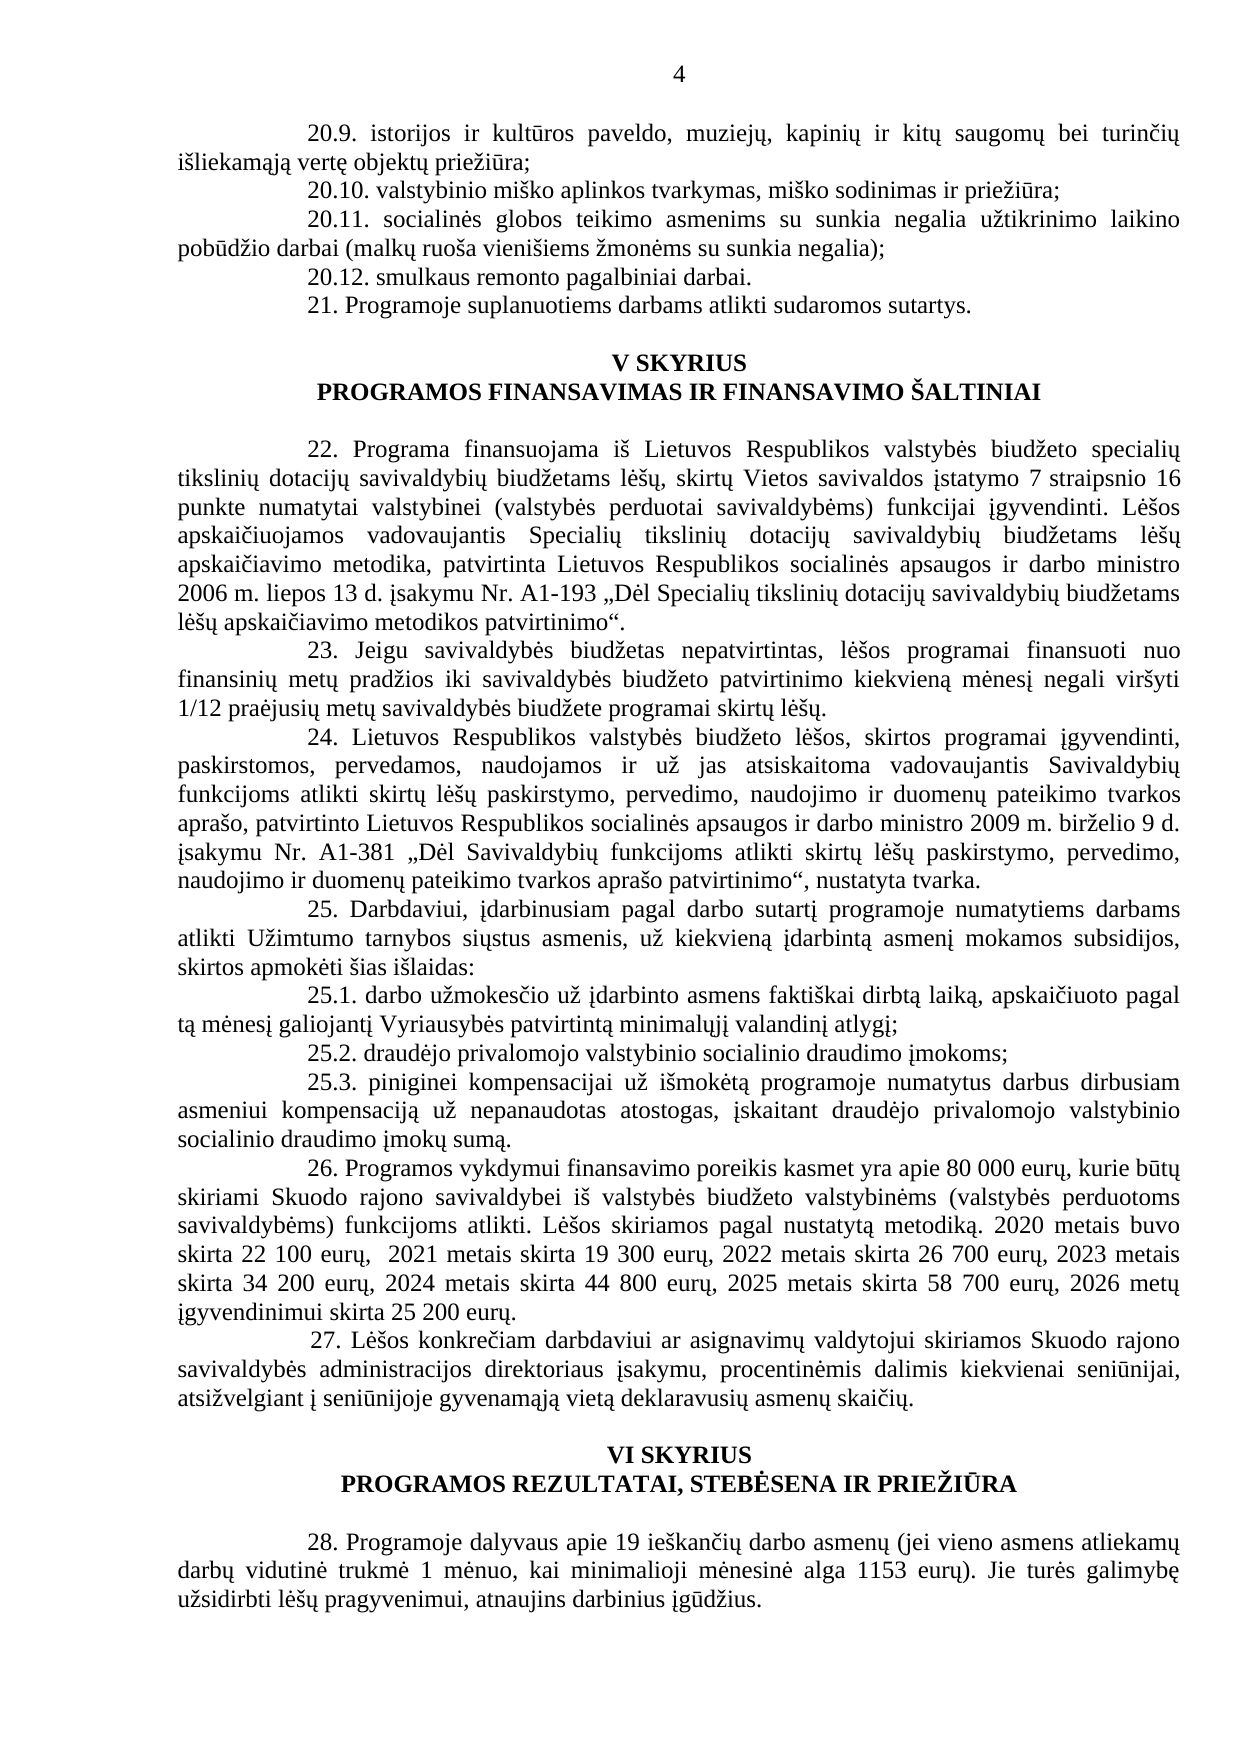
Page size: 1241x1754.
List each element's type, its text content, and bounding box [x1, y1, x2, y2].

text 24. Lietuvos Respublikos valstybės biudžeto lėšos, skirtos programai įgyvendinti, paskirstomos, pervedamos, naudojamos ir už jas atsiskaitoma vadovaujantis Savivaldybių funkcijoms atlikti skirtų lėšų paskirstymo, pervedimo, naudojimo ir duomenų pateikimo tvarkos aprašo, patvirtinto Lietuvos Respublikos socialinės apsaugos ir darbo ministro 2009 m. birželio 9 d. įsakymu Nr. A1-381 „Dėl Savivaldybių funkcijoms atlikti skirtų lėšų paskirstymo, pervedimo, naudojimo ir duomenų pateikimo tvarkos aprašo patvirtinimo“, nustatyta tvarka. [177, 722, 1181, 894]
text 20.11. socialinės globos teikimo asmenims su sunkia negalia užtikrinimo laikino pobūdžio darbai (malkų ruoša vienišiems žmonėms su sunkia negalia); [177, 204, 1181, 262]
text 25.1. darbo užmokesčio už įdarbinto asmens faktiškai dirbtą laiką, apskaičiuoto pagal tą mėnesį galiojantį Vyriausybės patvirtintą minimalųjį valandinį atlygį; [177, 981, 1181, 1038]
text 20.9. istorijos ir kultūros paveldo, muziejų, kapinių ir kitų saugomų bei turinčių išliekamąją vertę objektų priežiūra; [177, 118, 1181, 176]
text 27. Lėšos konkrečiam darbdaviui ar asignavimų valdytojui skiriamos Skuodo rajono savivaldybės administracijos direktoriaus įsakymu, procentinėmis dalimis kiekvienai seniūnijai, atsižvelgiant į seniūnijoje gyvenamąją vietą deklaravusių asmenų skaičių. [177, 1326, 1181, 1412]
text prOGRAMOS REZULTATAI, STEBĖSENA IR PRIEŽIŪRA [177, 1469, 1181, 1498]
text 21. Programoje suplanuotiems darbams atlikti sudaromos sutartys. [177, 291, 1181, 319]
text 20.12. smulkaus remonto pagalbiniai darbai. [177, 262, 1181, 291]
text 28. Programoje dalyvaus apie 19 ieškančių darbo asmenų (jei vieno asmens atliekamų darbų vidutinė trukmė 1 mėnuo, kai minimalioji mėnesinė alga 1153 eurų). Jie turės galimybę užsidirbti lėšų pragyvenimui, atnaujins darbinius įgūdžius. [177, 1527, 1181, 1613]
text 26. Programos vykdymui finansavimo poreikis kasmet yra apie 80 000 eurų, kurie būtų skiriami Skuodo rajono savivaldybei iš valstybės biudžeto valstybinėms (valstybės perduotoms savivaldybėms) funkcijoms atlikti. Lėšos skiriamos pagal nustatytą metodiką. 2020 metais buvo skirta 22 100 eurų, 2021 metais skirta 19 300 eurų, 2022 metais skirta 26 700 eurų, 2023 metais skirta 34 200 eurų, 2024 metais skirta 44 800 eurų, 2025 metais skirta 58 700 eurų, 2026 metų įgyvendinimui skirta 25 200 eurų. [177, 1153, 1181, 1326]
text 25.2. draudėjo privalomojo valstybinio socialinio draudimo įmokoms; [177, 1038, 1181, 1067]
text VI SKYRIUS [177, 1441, 1181, 1469]
text 22. Programa finansuojama iš Lietuvos Respublikos valstybės biudžeto specialių tikslinių dotacijų savivaldybių biudžetams lėšų, skirtų Vietos savivaldos įstatymo 7 straipsnio 16 punkte numatytai valstybinei (valstybės perduotai savivaldybėms) funkcijai įgyvendinti. Lėšos apskaičiuojamos vadovaujantis Specialių tikslinių dotacijų savivaldybių biudžetams lėšų apskaičiavimo metodika, patvirtinta Lietuvos Respublikos socialinės apsaugos ir darbo ministro 2006 m. liepos 13 d. įsakymu Nr. A1-193 „Dėl Specialių tikslinių dotacijų savivaldybių biudžetams lėšų apskaičiavimo metodikos patvirtinimo“. [177, 434, 1181, 636]
text V SKYRIUS [177, 348, 1181, 377]
text Programos finansavimaS IR FINANSAVIMO ŠALTINIAI [177, 377, 1181, 406]
text 23. Jeigu savivaldybės biudžetas nepatvirtintas, lėšos programai finansuoti nuo finansinių metų pradžios iki savivaldybės biudžeto patvirtinimo kiekvieną mėnesį negali viršyti 1/12 praėjusių metų savivaldybės biudžete programai skirtų lėšų. [177, 636, 1181, 722]
text 20.10. valstybinio miško aplinkos tvarkymas, miško sodinimas ir priežiūra; [177, 176, 1181, 204]
text 25. Darbdaviui, įdarbinusiam pagal darbo sutartį programoje numatytiems darbams atlikti Užimtumo tarnybos siųstus asmenis, už kiekvieną įdarbintą asmenį mokamos subsidijos, skirtos apmokėti šias išlaidas: [177, 894, 1181, 981]
text 25.3. piniginei kompensacijai už išmokėtą programoje numatytus darbus dirbusiam asmeniui kompensaciją už nepanaudotas atostogas, įskaitant draudėjo privalomojo valstybinio socialinio draudimo įmokų sumą. [177, 1067, 1181, 1153]
